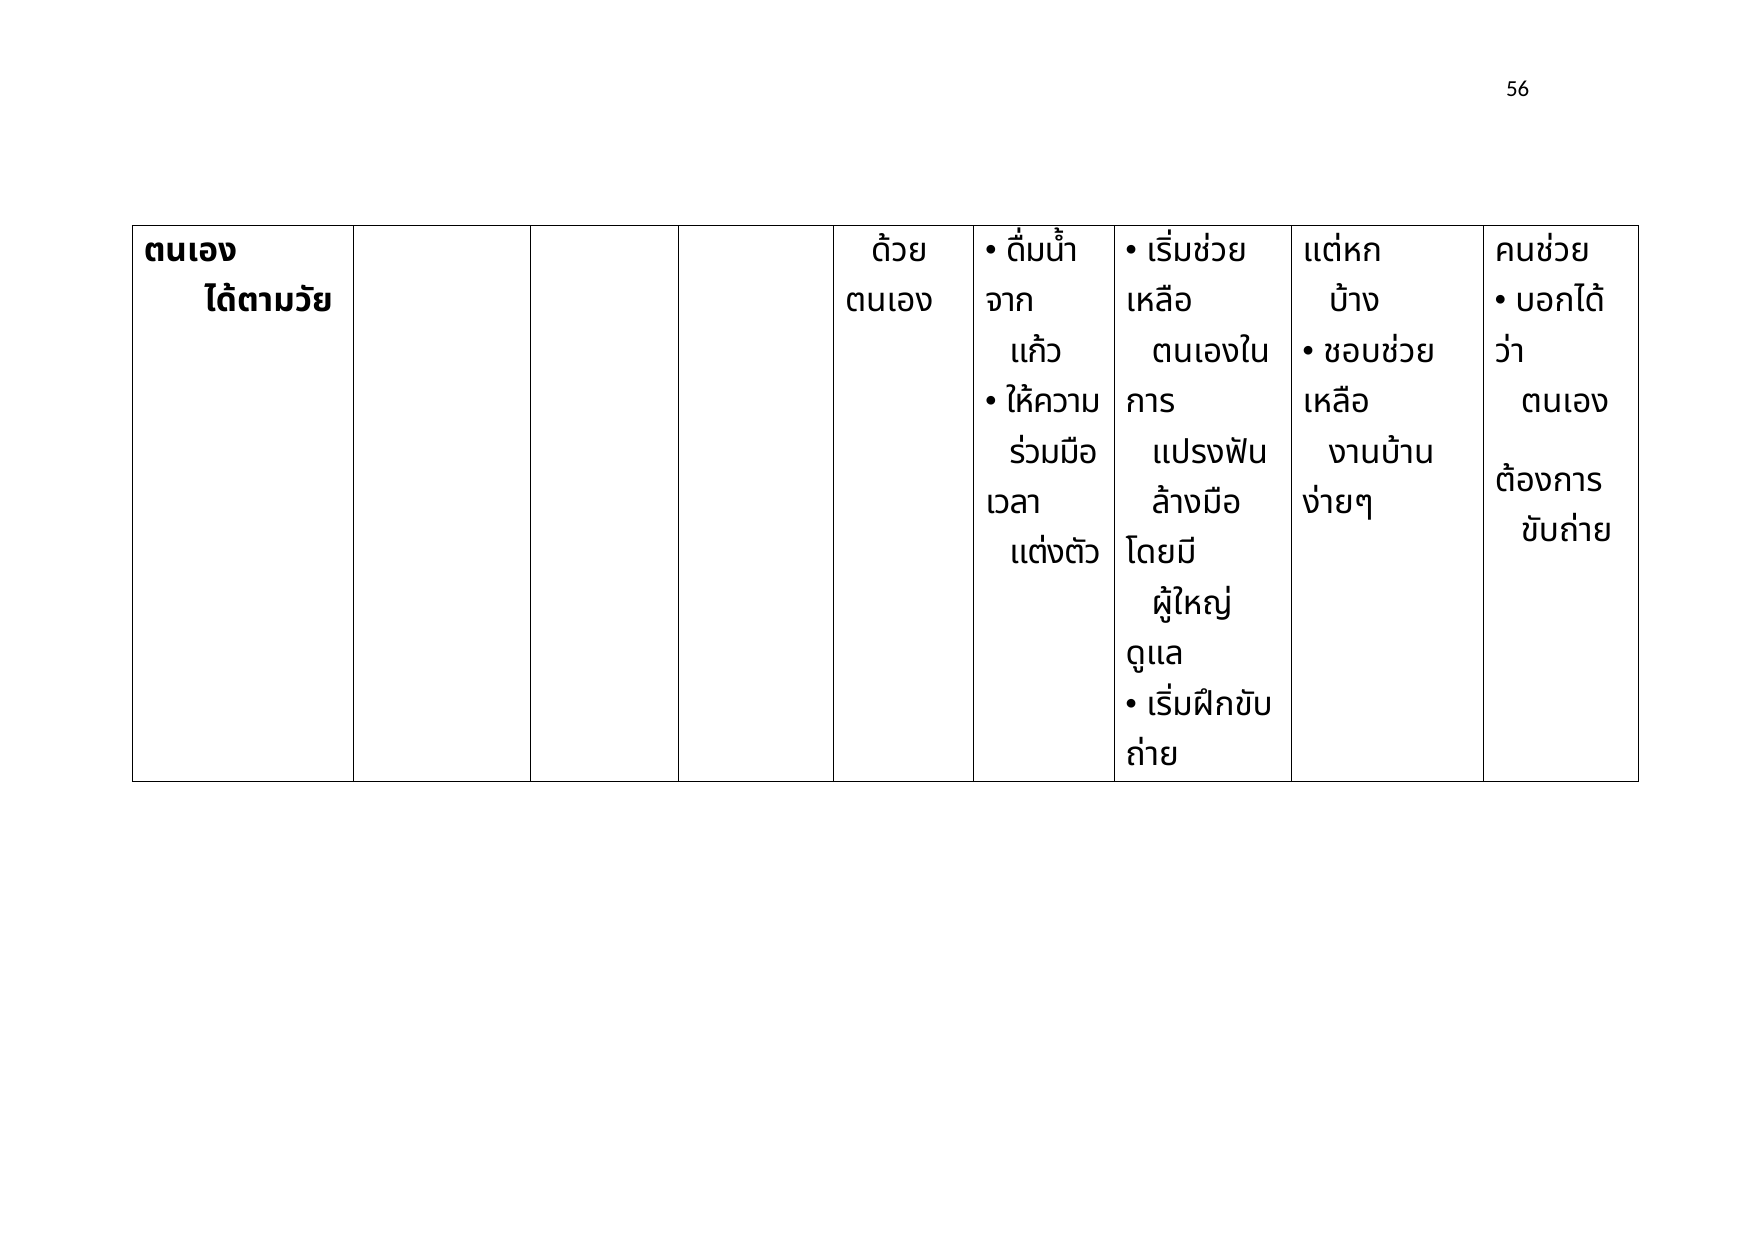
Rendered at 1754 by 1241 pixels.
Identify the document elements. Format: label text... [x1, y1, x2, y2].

table_cell - [679, 226, 833, 781]
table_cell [1292, 226, 1483, 781]
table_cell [834, 226, 973, 781]
table_cell - [531, 226, 678, 781]
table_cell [974, 226, 1114, 781]
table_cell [1115, 226, 1291, 781]
table_cell - [354, 226, 530, 781]
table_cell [1484, 226, 1638, 781]
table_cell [133, 226, 353, 781]
